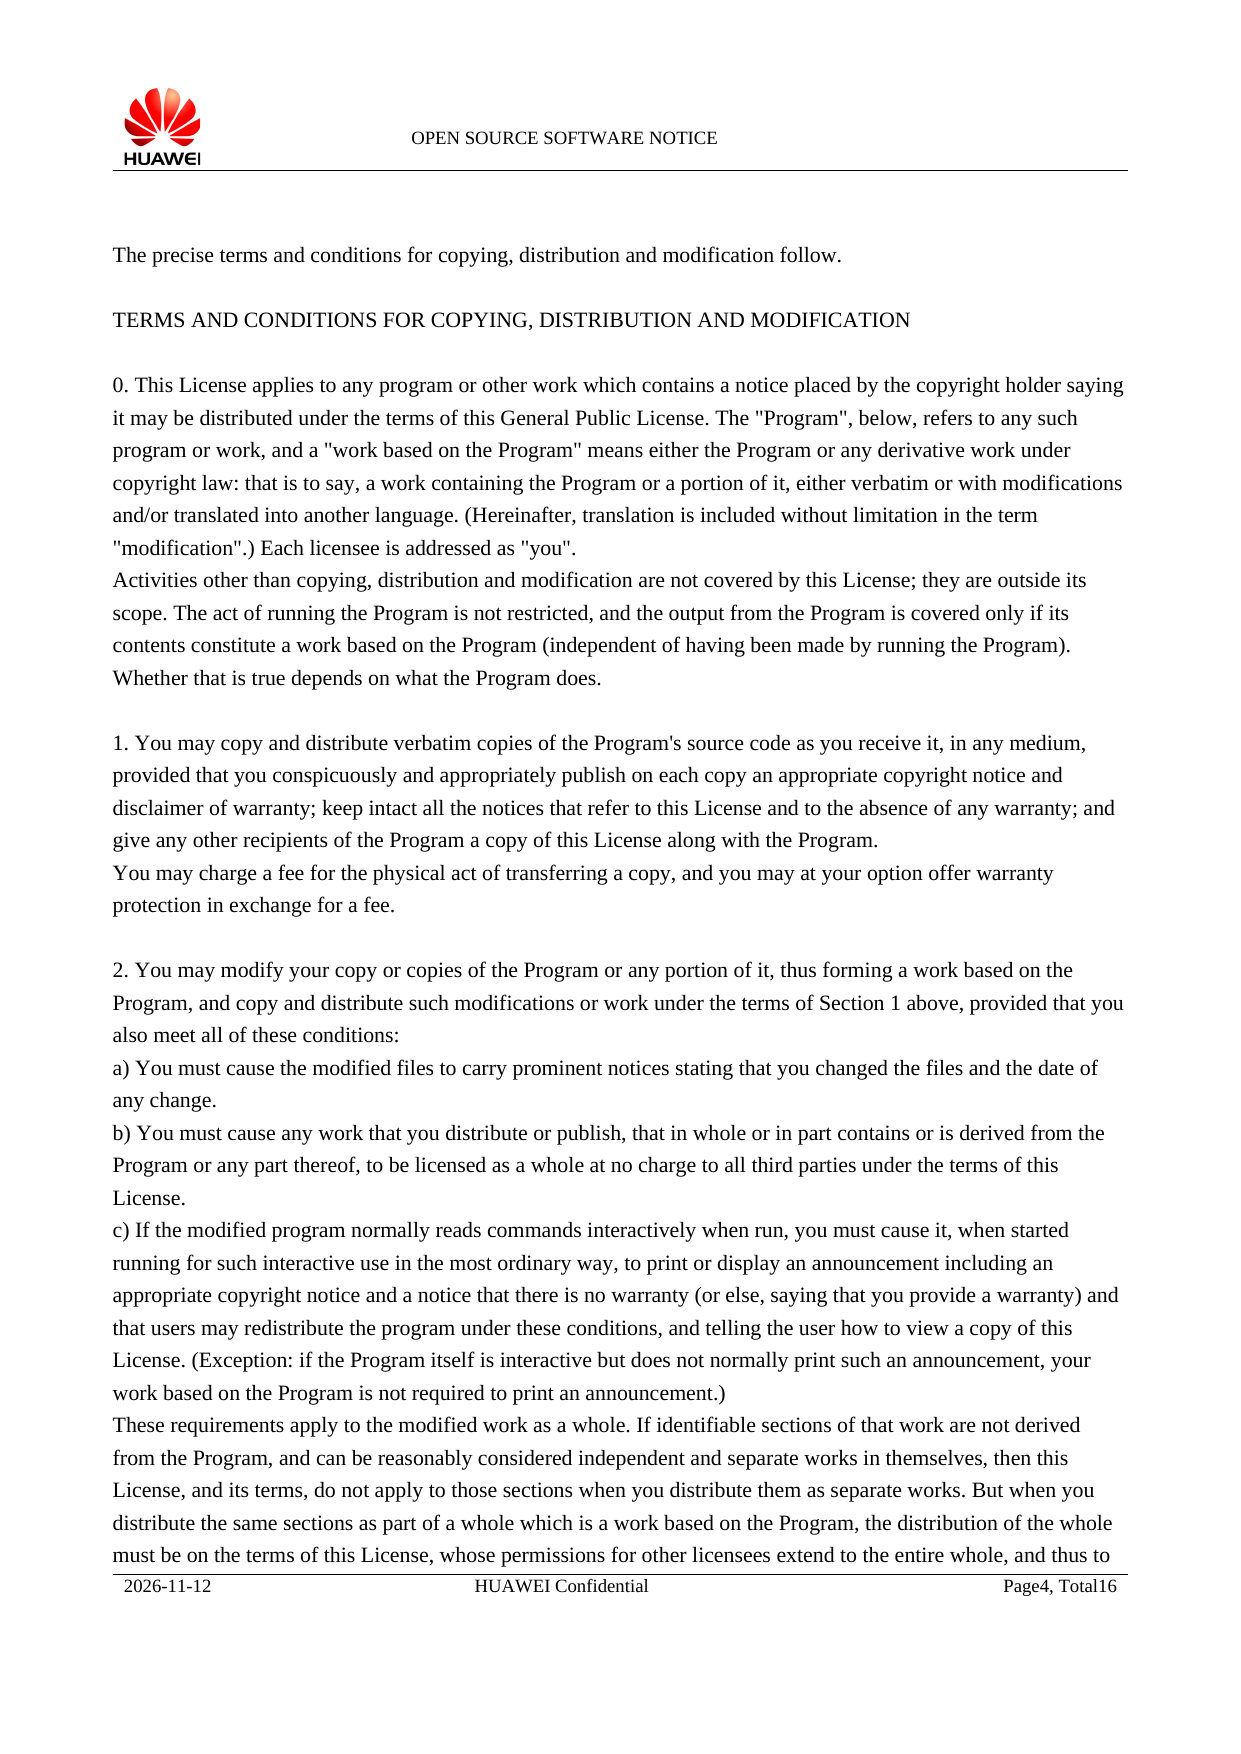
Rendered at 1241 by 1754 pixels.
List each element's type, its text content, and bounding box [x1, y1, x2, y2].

picture [124, 88, 201, 165]
